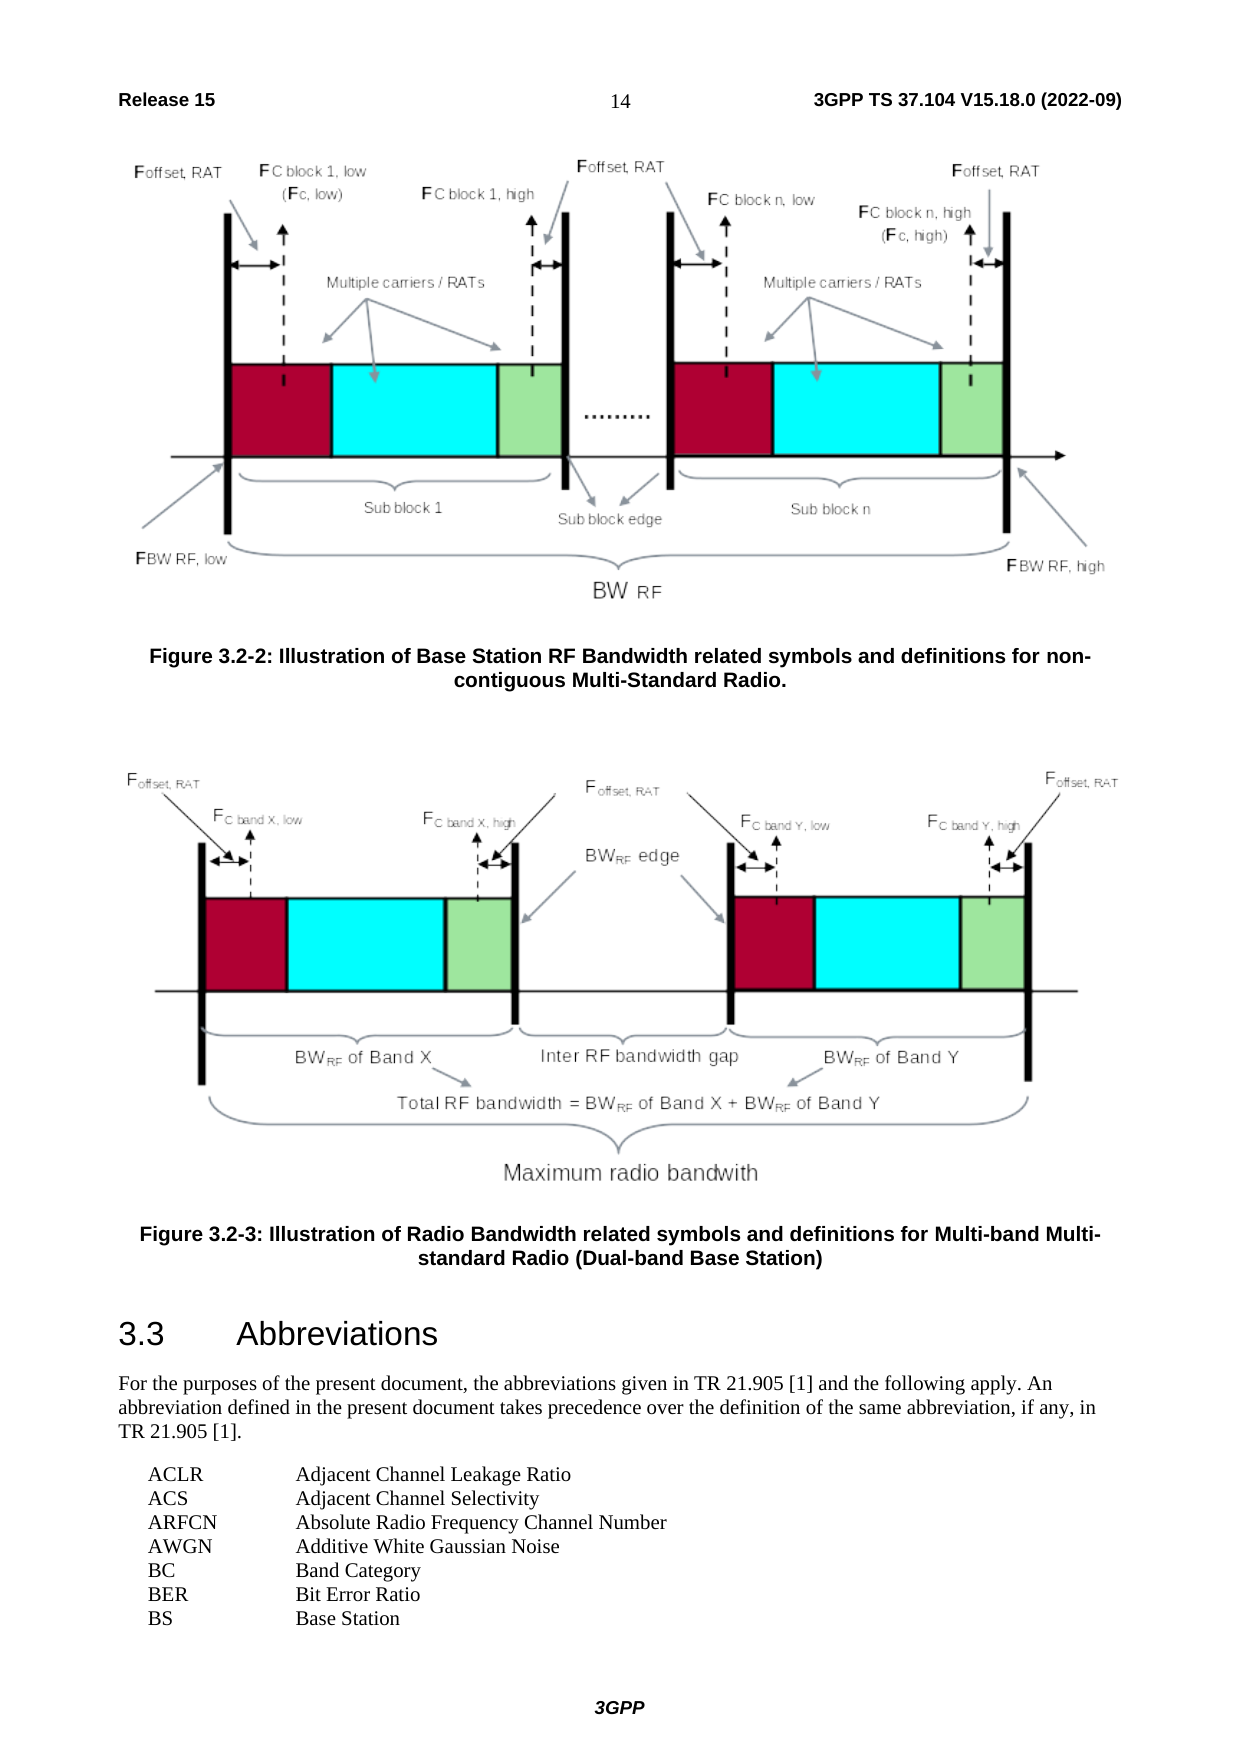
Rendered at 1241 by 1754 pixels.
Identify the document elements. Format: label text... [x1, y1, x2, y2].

subtitle 3.3 Abbreviations [118, 1313, 1122, 1352]
text BER Bit Error Ratio [148, 1582, 1122, 1606]
text BC Band Category [148, 1558, 1122, 1582]
text For the purposes of the present document, the abbreviations given in TR 21.905 [1] and the following apply. An abbreviation defined in the present document takes precedence over the definition of the same abbreviation, if any, in TR 21.905 [1]. [118, 1371, 1122, 1443]
text AWGN Additive White Gaussian Noise [148, 1534, 1122, 1558]
text ACLR Adjacent Channel Leakage Ratio [148, 1462, 1122, 1486]
text ARFCN Absolute Radio Frequency Channel Number [148, 1510, 1122, 1534]
text BS Base Station [148, 1606, 1122, 1630]
text Figure 3.2-2: Illustration of Base Station RF Bandwidth related symbols and definitions for non-contiguous Multi-Standard Radio. [118, 644, 1122, 692]
text Figure 3.2-3: Illustration of Radio Bandwidth related symbols and definitions for Multi-band Multi-standard Radio (Dual-band Base Station) [118, 1222, 1122, 1270]
text ACS Adjacent Channel Selectivity [148, 1486, 1122, 1510]
